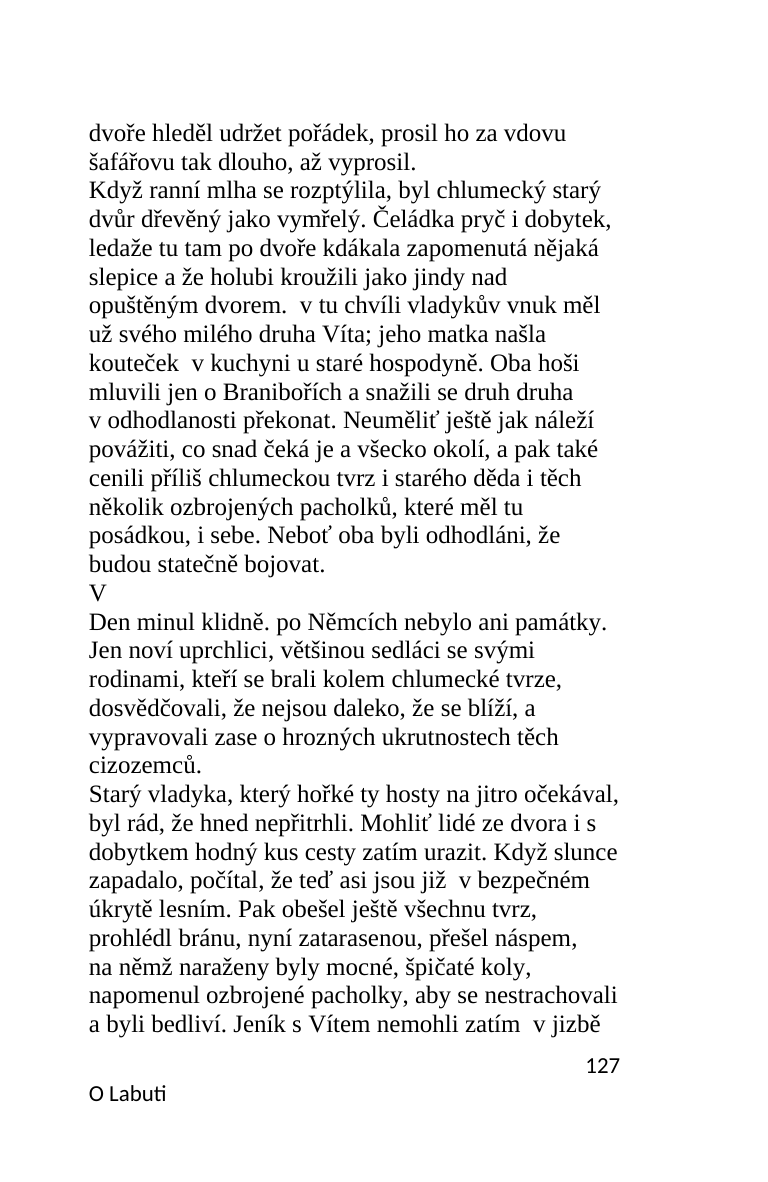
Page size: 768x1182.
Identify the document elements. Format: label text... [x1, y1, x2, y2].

text V [89, 578, 620, 607]
text Když ranní mlha se rozptýlila, byl chlumecký starý dvůr dřevěný jako vymřelý. Čeládka pryč i dobytek, ledaže tu tam po dvoře kdákala zapomenutá nějaká slepice a že holubi kroužili jako jindy nad opuštěným dvorem. v tu chvíli vladykův vnuk měl už svého milého druha Víta; jeho matka našla kouteček v kuchyni u staré hospodyně. Oba hoši mluvili jen o Branibořích a snažili se druh druha v odhodlanosti překonat. Neuměliť ještě jak náleží povážiti, co snad čeká je a všecko okolí, a pak také cenili příliš chlumeckou tvrz i starého děda i těch několik ozbrojených pacholků, které měl tu posádkou, i sebe. Neboť oba byli odhodláni, že budou statečně bojovat. [89, 176, 620, 578]
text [89, 118, 620, 176]
text Den minul klidně. po Němcích nebylo ani památky. Jen noví uprchlici, většinou sedláci se svými rodinami, kteří se brali kolem chlumecké tvrze, dosvědčovali, že nejsou daleko, že se blíží, a vypravovali zase o hrozných ukrutnostech těch cizozemců. [89, 607, 620, 779]
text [89, 779, 620, 1038]
